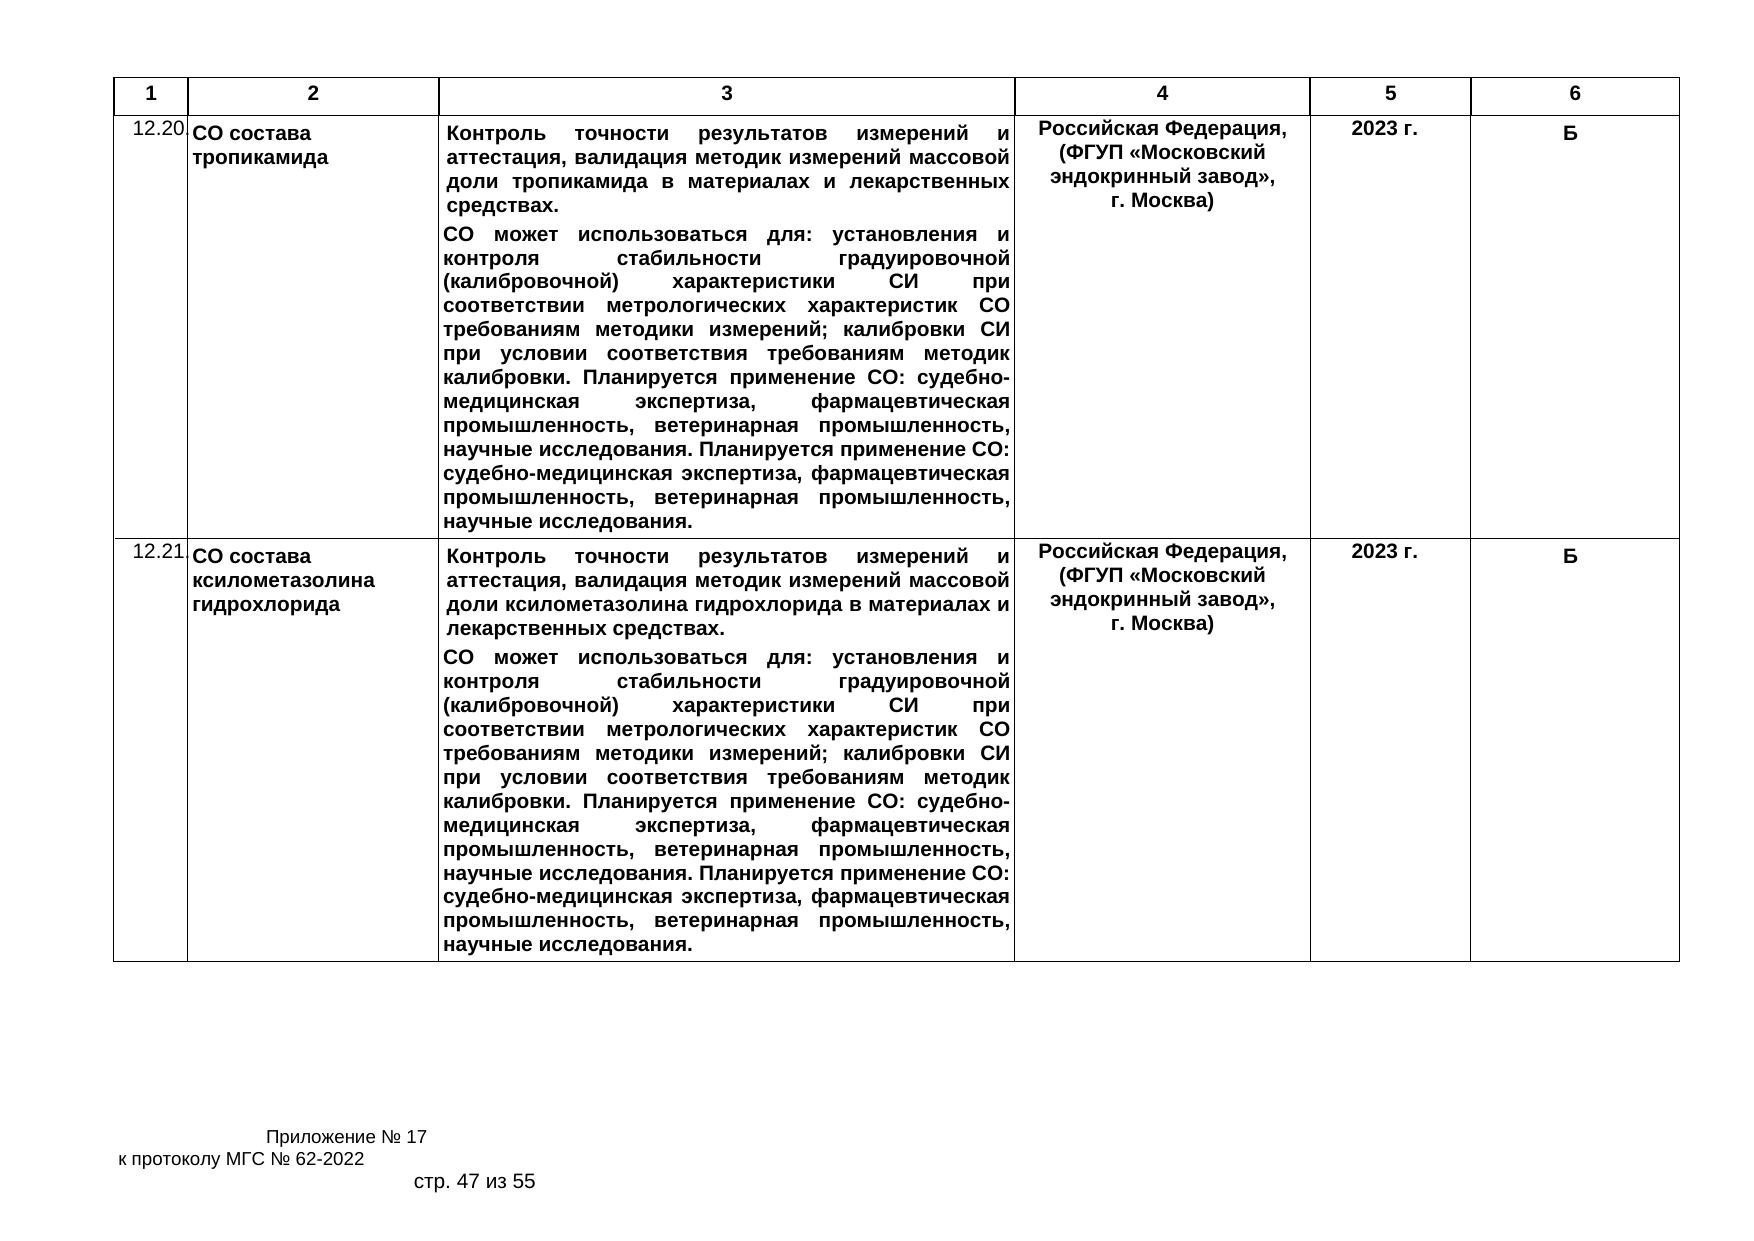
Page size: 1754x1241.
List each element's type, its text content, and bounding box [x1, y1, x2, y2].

table_cell Контроль точности результатов измерений и аттестация, валидация методик измерений массовой доли тропикамида в материалах и лекарственных средствах. СО может использоваться для: установления и контроля стабильности градуировочной (калибровочной) характеристики СИ при соответствии метрологических характеристик СО требованиям методики измерений; калибровки СИ при условии соответствия требованиям методик калибровки. Планируется применение СО: судебно-медицинская экспертиза, фармацевтическая промышленность, ветеринарная промышленность, научные исследования. Планируется применение СО: судебно-медицинская экспертиза, фармацевтическая промышленность, ветеринарная промышленность, научные исследования. [439, 116, 1014, 538]
table_header 6 [1472, 78, 1679, 114]
table_header 4 [1016, 78, 1309, 114]
table_header 5 [1311, 78, 1470, 114]
table_cell [114, 116, 187, 538]
table_cell СО состава тропикамида [188, 116, 438, 538]
table_cell 2023 г. [1311, 116, 1470, 538]
table_header 1 [115, 78, 187, 114]
table_cell [114, 538, 187, 961]
table_cell Контроль точности результатов измерений и аттестация, валидация методик измерений массовой доли ксилометазолина гидрохлорида в материалах и лекарственных средствах. СО может использоваться для: установления и контроля стабильности градуировочной (калибровочной) характеристики СИ при соответствии метрологических характеристик СО требованиям методики измерений; калибровки СИ при условии соответствия требованиям методик калибровки. Планируется применение СО: судебно-медицинская экспертиза, фармацевтическая промышленность, ветеринарная промышленность, научные исследования. Планируется применение СО: судебно-медицинская экспертиза, фармацевтическая промышленность, ветеринарная промышленность, научные исследования. [439, 539, 1014, 961]
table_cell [1015, 116, 1310, 538]
table_header 2 [189, 78, 438, 114]
table_cell Б [1471, 116, 1679, 538]
table_header 3 [440, 78, 1014, 114]
table_cell СО состава ксилометазолина гидрохлорида [188, 539, 438, 961]
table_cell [1015, 539, 1310, 961]
table_cell Б [1471, 539, 1679, 961]
table_cell 2023 г. [1311, 539, 1470, 961]
